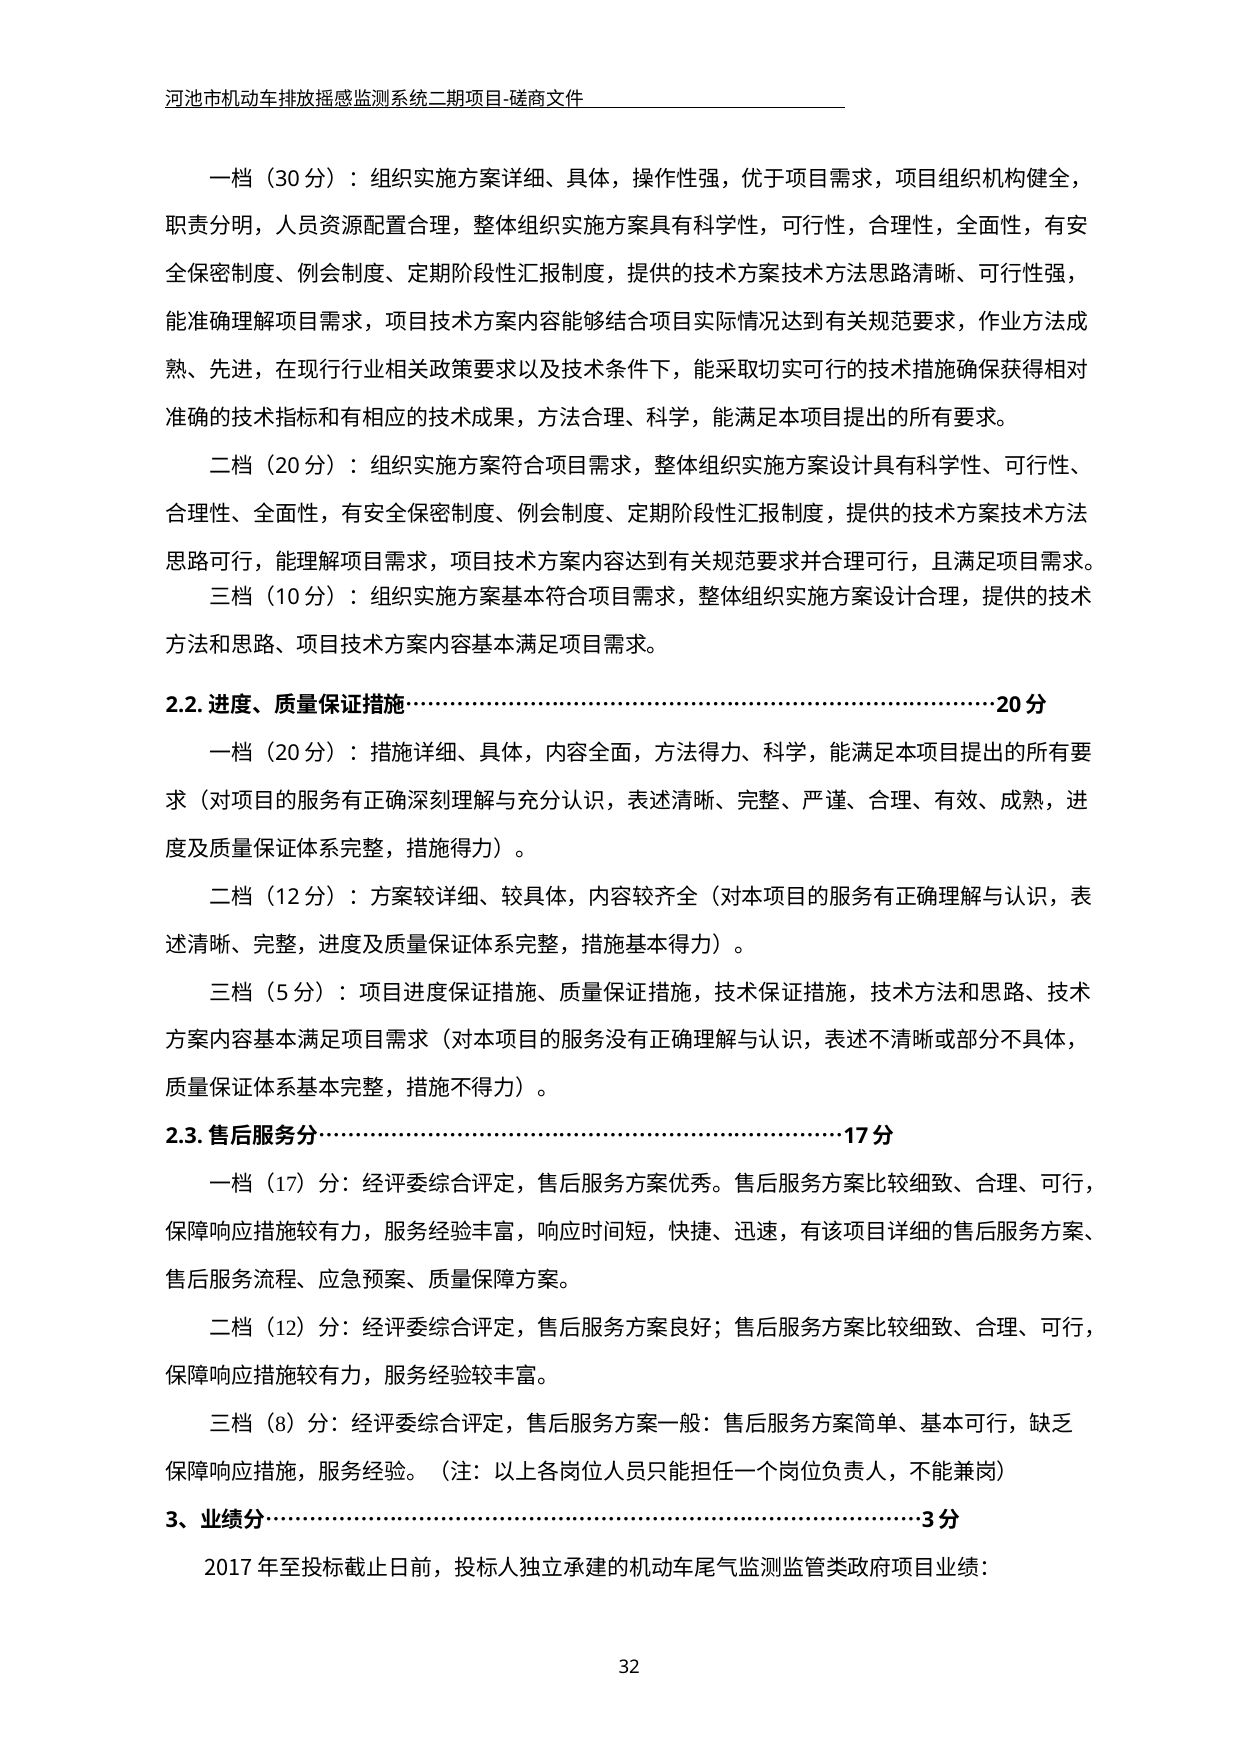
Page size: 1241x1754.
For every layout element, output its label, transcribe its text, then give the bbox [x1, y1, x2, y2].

text 二档（12）分：经评委综合评定，售后服务方案良好；售后服务方案比较细致、合理、可行，保障响应措施较有力，服务经验较丰富。 [165, 1297, 1092, 1393]
text 三档（5分）：项目进度保证措施、质量保证措施，技术保证措施，技术方法和思路、技术方案内容基本满足项目需求（对本项目的服务没有正确理解与认识，表述不清晰或部分不具体，质量保证体系基本完整，措施不得力）。 [165, 962, 1092, 1105]
text 2017年至投标截止日前，投标人独立承建的机动车尾气监测监管类政府项目业绩： [165, 1537, 1092, 1584]
text 二档（12分）：方案较详细、较具体，内容较齐全（对本项目的服务有正确理解与认识，表述清晰、完整，进度及质量保证体系完整，措施基本得力）。 [165, 866, 1092, 962]
text 2.3. 售后服务分………………………………………………………………17分 [165, 1105, 1092, 1153]
text 2.2. 进度、质量保证措施………………………………………………………………………20分 [165, 674, 1092, 722]
text 二档（20分）：组织实施方案符合项目需求，整体组织实施方案设计具有科学性、可行性、合理性、全面性，有安全保密制度、例会制度、定期阶段性汇报制度，提供的技术方案技术方法思路可行，能理解项目需求，项目技术方案内容达到有关规范要求并合理可行，且满足项目需求。 [165, 435, 1092, 579]
text 一档（20分）：措施详细、具体，内容全面，方法得力、科学，能满足本项目提出的所有要求（对项目的服务有正确深刻理解与充分认识，表述清晰、完整、严谨、合理、有效、成熟，进度及质量保证体系完整，措施得力）。 [165, 722, 1092, 866]
text 一档（30分）：组织实施方案详细、具体，操作性强，优于项目需求，项目组织机构健全，职责分明，人员资源配置合理，整体组织实施方案具有科学性，可行性，合理性，全面性，有安全保密制度、例会制度、定期阶段性汇报制度，提供的技术方案技术方法思路清晰、可行性强，能准确理解项目需求，项目技术方案内容能够结合项目实际情况达到有关规范要求，作业方法成熟、先进，在现行行业相关政策要求以及技术条件下，能采取切实可行的技术措施确保获得相对准确的技术指标和有相应的技术成果，方法合理、科学，能满足本项目提出的所有要求。 [165, 148, 1092, 435]
text 三档（10分）：组织实施方案基本符合项目需求，整体组织实施方案设计合理，提供的技术方法和思路、项目技术方案内容基本满足项目需求。 [165, 579, 1092, 658]
text 3、业绩分………………………………………………………………………………3分 [165, 1489, 1092, 1537]
text 一档（17）分：经评委综合评定，售后服务方案优秀。售后服务方案比较细致、合理、可行，保障响应措施较有力，服务经验丰富，响应时间短，快捷、迅速，有该项目详细的售后服务方案、售后服务流程、应急预案、质量保障方案。 [165, 1153, 1092, 1297]
text 三档（8）分：经评委综合评定，售后服务方案一般：售后服务方案简单、基本可行，缺乏保障响应措施，服务经验。（注：以上各岗位人员只能担任一个岗位负责人，不能兼岗） [165, 1393, 1092, 1489]
